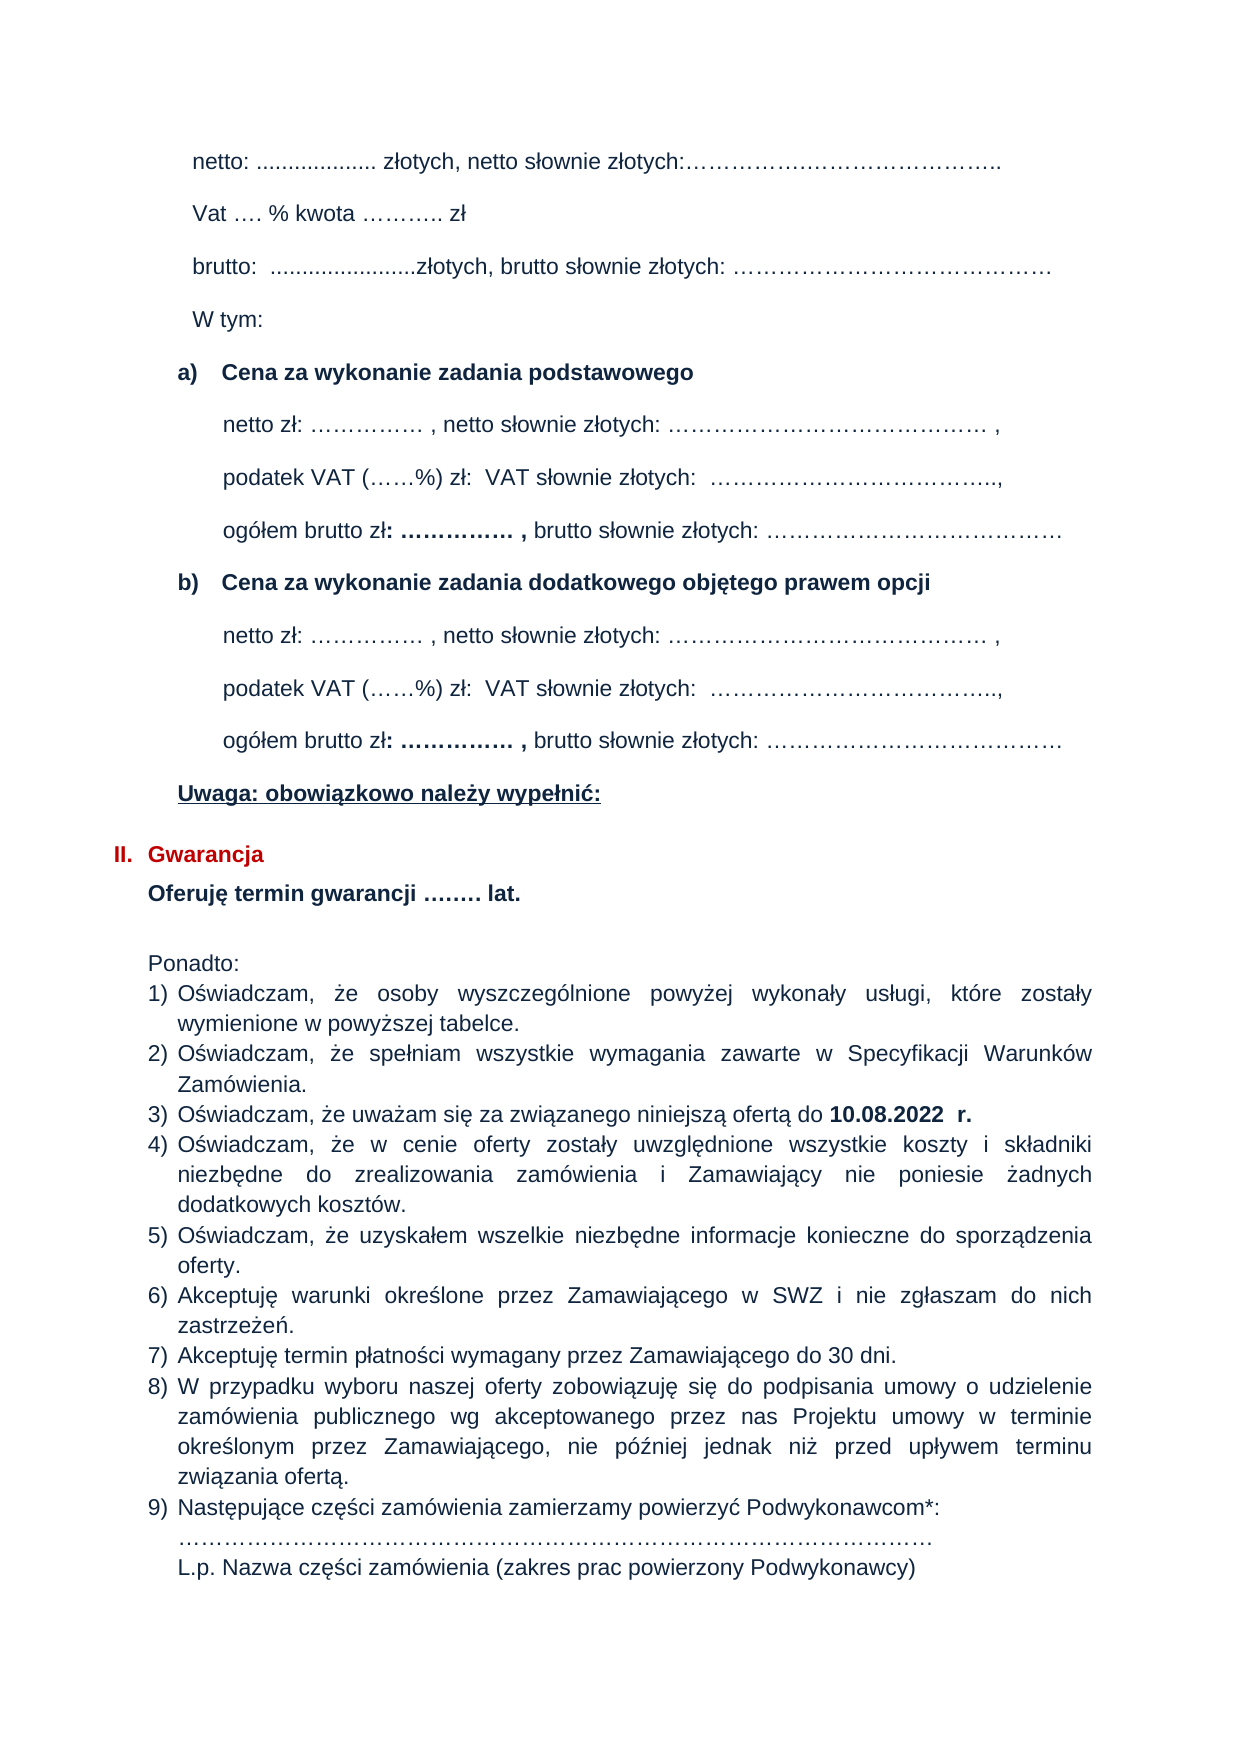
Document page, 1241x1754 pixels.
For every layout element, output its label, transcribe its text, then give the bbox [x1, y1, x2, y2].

text ogółem brutto zł: …………… , brutto słownie złotych: ………………………………… [223, 727, 1093, 754]
list Cena za wykonanie zadania podstawowego [177, 358, 1093, 385]
text ogółem brutto zł: …………… , brutto słownie złotych: ………………………………… [223, 517, 1093, 543]
text netto: ................... złotych, netto słownie złotych:…………….…………………….. [177, 148, 1093, 174]
list Akceptuję warunki określone przez Zamawiającego w SWZ i nie zgłaszam do nich zastrzeżeń. [148, 1282, 1093, 1338]
text podatek VAT (……%) zł: VAT słownie złotych: ……………………………….., [223, 464, 1093, 490]
text Uwaga: obowiązkowo należy wypełnić: [148, 780, 1093, 806]
text Oferuję termin gwarancji ….…. lat. [148, 880, 1093, 906]
text netto zł: …………… , netto słownie złotych: …………………………………… , [223, 622, 1093, 648]
text Vat …. % kwota ……….. zł [177, 200, 1093, 227]
text W tym: [177, 306, 1093, 332]
list Następujące części zamówienia zamierzamy powierzyć Podwykonawcom*: [148, 1493, 1093, 1520]
text podatek VAT (……%) zł: VAT słownie złotych: ……………………………….., [223, 675, 1093, 701]
text brutto: .......................złotych, brutto słownie złotych: …………………………………… [177, 253, 1093, 279]
list Cena za wykonanie zadania dodatkowego objętego prawem opcji [177, 569, 1093, 596]
list Oświadczam, że uważam się za związanego niniejszą ofertą do 10.08.2022 r. [148, 1101, 1093, 1127]
list Akceptuję termin płatności wymagany przez Zamawiającego do 30 dni. [148, 1342, 1093, 1369]
list W przypadku wyboru naszej oferty zobowiązuję się do podpisania umowy o udzielenie zamówienia publicznego wg akceptowanego przez nas Projektu umowy w terminie określonym przez Zamawiającego, nie później jednak niż przed upływem terminu związania ofertą. [148, 1373, 1093, 1489]
list Oświadczam, że uzyskałem wszelkie niezbędne informacje konieczne do sporządzenia oferty. [148, 1222, 1093, 1278]
text Ponadto: [148, 950, 1093, 976]
text netto zł: …………… , netto słownie złotych: …………………………………… , [223, 411, 1093, 437]
list Oświadczam, że spełniam wszystkie wymagania zawarte w Specyfikacji Warunków Zamówienia. [148, 1040, 1093, 1097]
list Oświadczam, że osoby wyszczególnione powyżej wykonały usługi, które zostały wymienione w powyższej tabelce. [148, 980, 1093, 1036]
list Gwarancja [133, 841, 1093, 867]
list Oświadczam, że w cenie oferty zostały uwzględnione wszystkie koszty i składniki niezbędne do zrealizowania zamówienia i Zamawiający nie poniesie żadnych dodatkowych kosztów. [148, 1131, 1093, 1218]
list L.p. Nazwa części zamówienia (zakres prac powierzony Podwykonawcy) [177, 1554, 1093, 1580]
list ……………………………………………………………………………………… [177, 1524, 1093, 1550]
